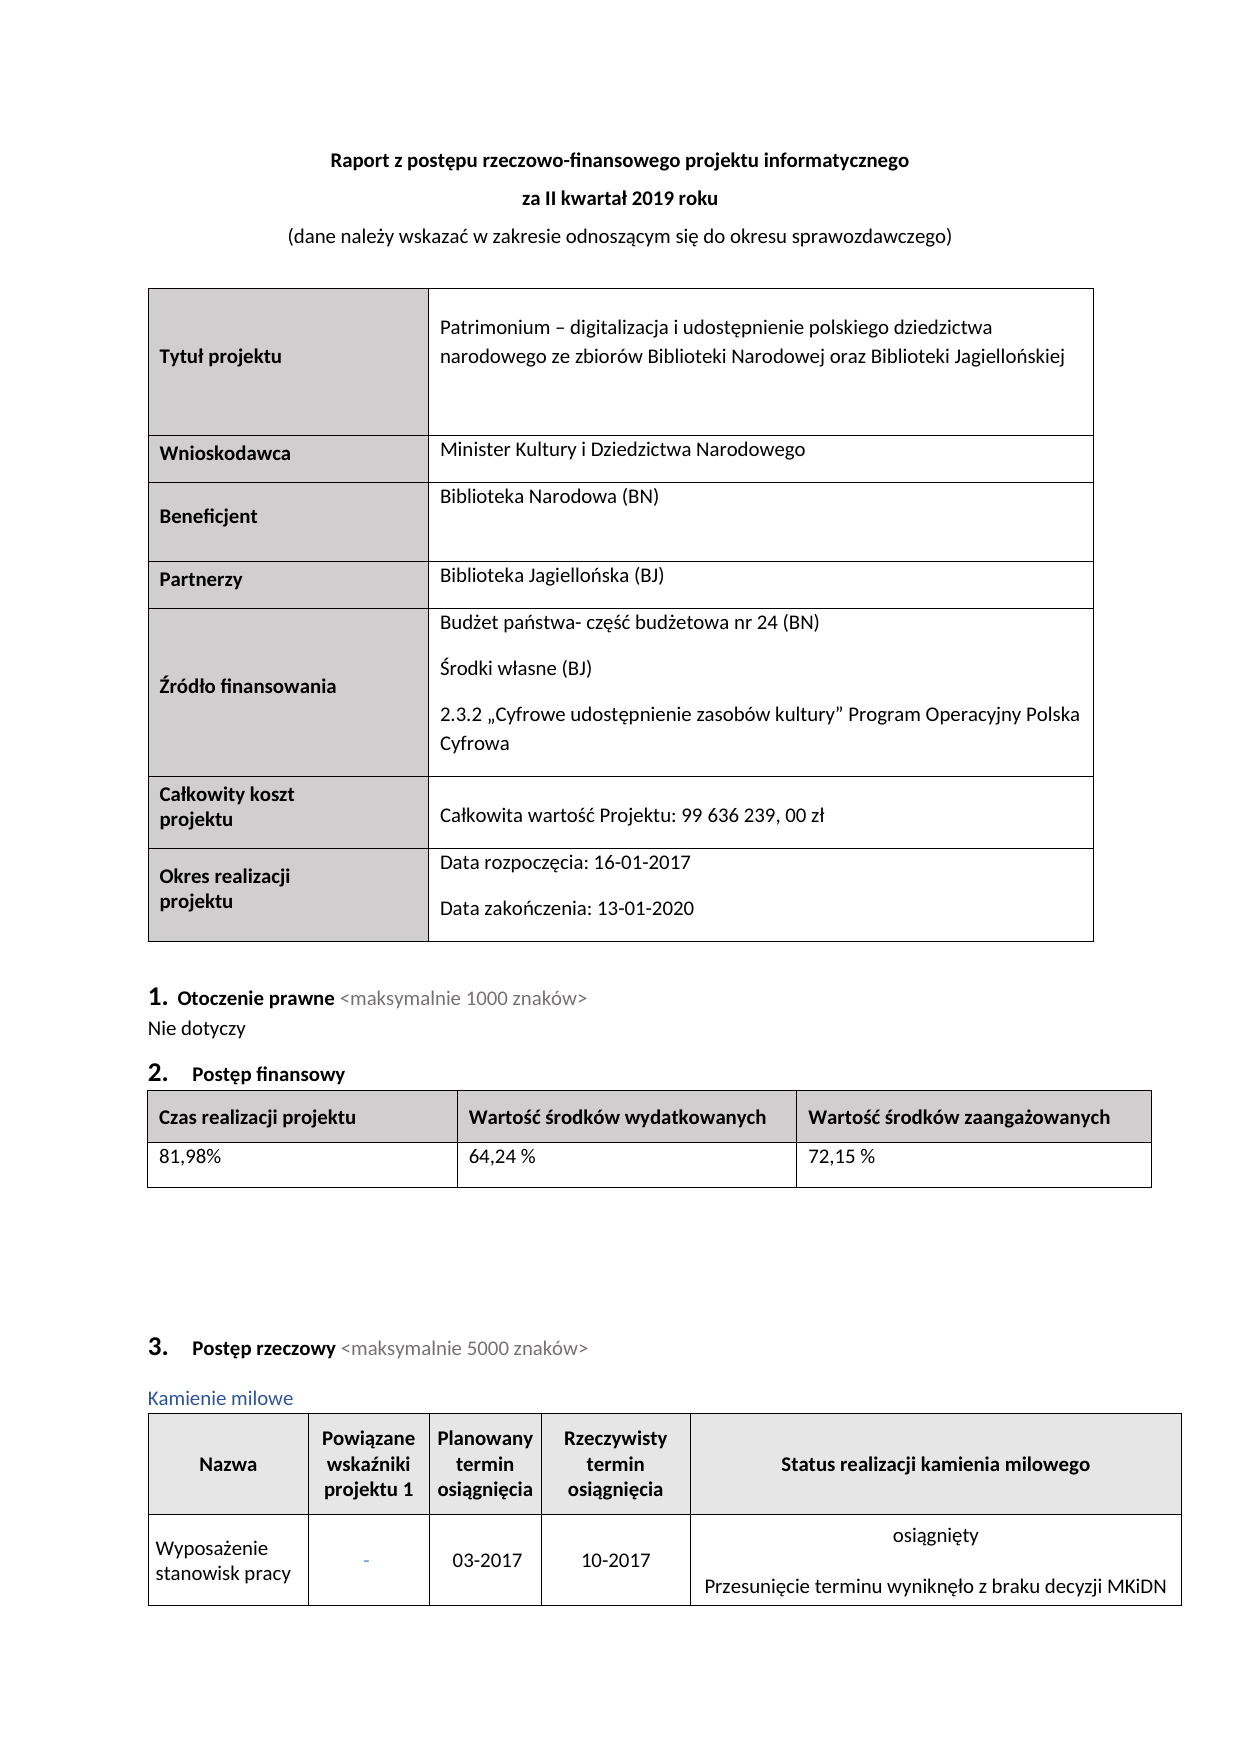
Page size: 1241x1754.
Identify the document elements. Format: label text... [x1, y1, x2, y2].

table_cell Całkowity koszt projektu [149, 777, 428, 848]
table_cell 72,15 % [797, 1143, 1151, 1187]
table_header Czas realizacji projektu [148, 1091, 457, 1142]
table_cell Partnerzy [149, 562, 428, 608]
table_header Planowany termin osiągnięcia [430, 1414, 541, 1514]
subtitle Kamienie milowe [148, 1385, 1093, 1411]
text (dane należy wskazać w zakresie odnoszącym się do okresu sprawozdawczego) [148, 223, 1093, 249]
table_cell 64,24 % [458, 1143, 796, 1187]
table_cell - [309, 1515, 429, 1605]
table_header Wartość środków zaangażowanych [797, 1091, 1151, 1142]
table_cell Budżet państwa- część budżetowa nr 24 (BN) Środki własne (BJ) 2.3.2 „Cyfrowe udostępnienie zasobów kultury” Program Operacyjny Polska Cyfrowa [429, 609, 1093, 776]
table_cell Data rozpoczęcia: 16-01-2017 Data zakończenia: 13-01-2020 [429, 849, 1093, 941]
subtitle Raport z postępu rzeczowo-finansowego projektu informatycznego [148, 148, 1093, 173]
table_header Powiązane wskaźniki projektu 1 [309, 1414, 429, 1514]
table_cell Beneficjent [149, 483, 428, 561]
subtitle Postęp rzeczowy <maksymalnie 5000 znaków> [148, 1329, 1093, 1362]
table_cell Źródło finansowania [149, 609, 428, 776]
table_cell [691, 1515, 1181, 1605]
text Nie dotyczy [148, 1015, 1093, 1040]
subtitle Postęp finansowy [148, 1055, 1093, 1088]
table_cell 10-2017 [542, 1515, 690, 1605]
table_header Nazwa [149, 1414, 308, 1514]
subtitle za II kwartał 2019 roku [148, 186, 1093, 211]
table_cell Biblioteka Jagiellońska (BJ) [429, 562, 1093, 608]
subtitle Otoczenie prawne <maksymalnie 1000 znaków> [148, 979, 1063, 1012]
table_cell 03-2017 [430, 1515, 541, 1605]
table_cell Biblioteka Narodowa (BN) [429, 483, 1093, 561]
table_cell Minister Kultury i Dziedzictwa Narodowego [429, 436, 1093, 482]
table_cell 81,98% [148, 1143, 457, 1187]
table_cell Wnioskodawca [149, 436, 428, 482]
table_cell Okres realizacji projektu [149, 849, 428, 941]
table_header Status realizacji kamienia milowego [691, 1414, 1181, 1514]
table_header Tytuł projektu [149, 289, 428, 435]
table_header Wartość środków wydatkowanych [458, 1091, 796, 1142]
table_cell Całkowita wartość Projektu: 99 636 239, 00 zł [429, 777, 1093, 848]
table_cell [149, 1515, 308, 1605]
table_header Patrimonium – digitalizacja i udostępnienie polskiego dziedzictwa narodowego ze zbiorów Biblioteki Narodowej oraz Biblioteki Jagiellońskiej [429, 289, 1093, 435]
table_header Rzeczywisty termin osiągnięcia [542, 1414, 690, 1514]
